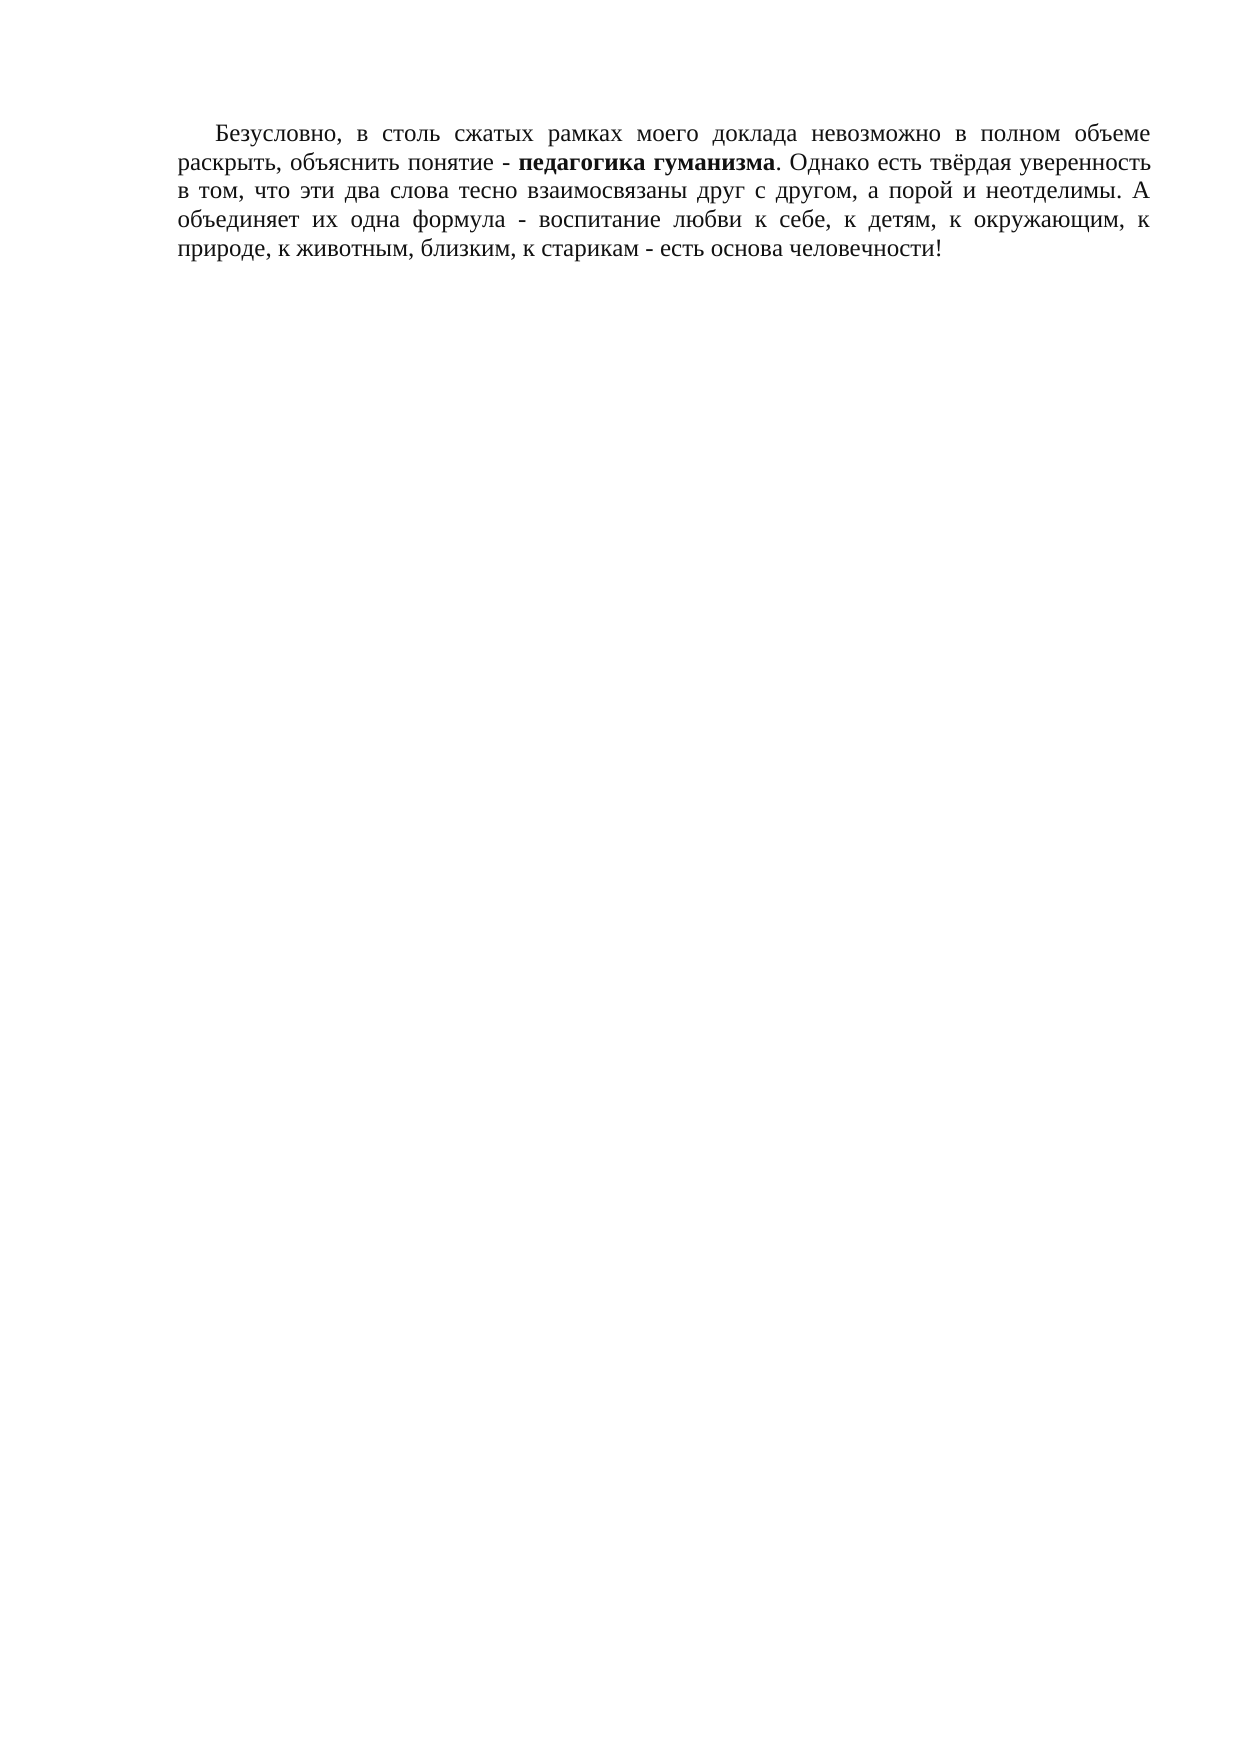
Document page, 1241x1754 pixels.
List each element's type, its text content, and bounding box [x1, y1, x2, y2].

text Безусловно, в столь сжатых рамках моего доклада невозможно в полном объеме раскрыть, объяснить понятие - педагогика гуманизма. Однако есть твёрдая уверенность в том, что эти два слова тесно взаимосвязаны друг с другом, а порой и неотделимы. А объединяет их одна формула - воспитание любви к себе, к детям, к окружающим, к природе, к животным, близким, к старикам - есть основа человечности! [177, 118, 1152, 262]
